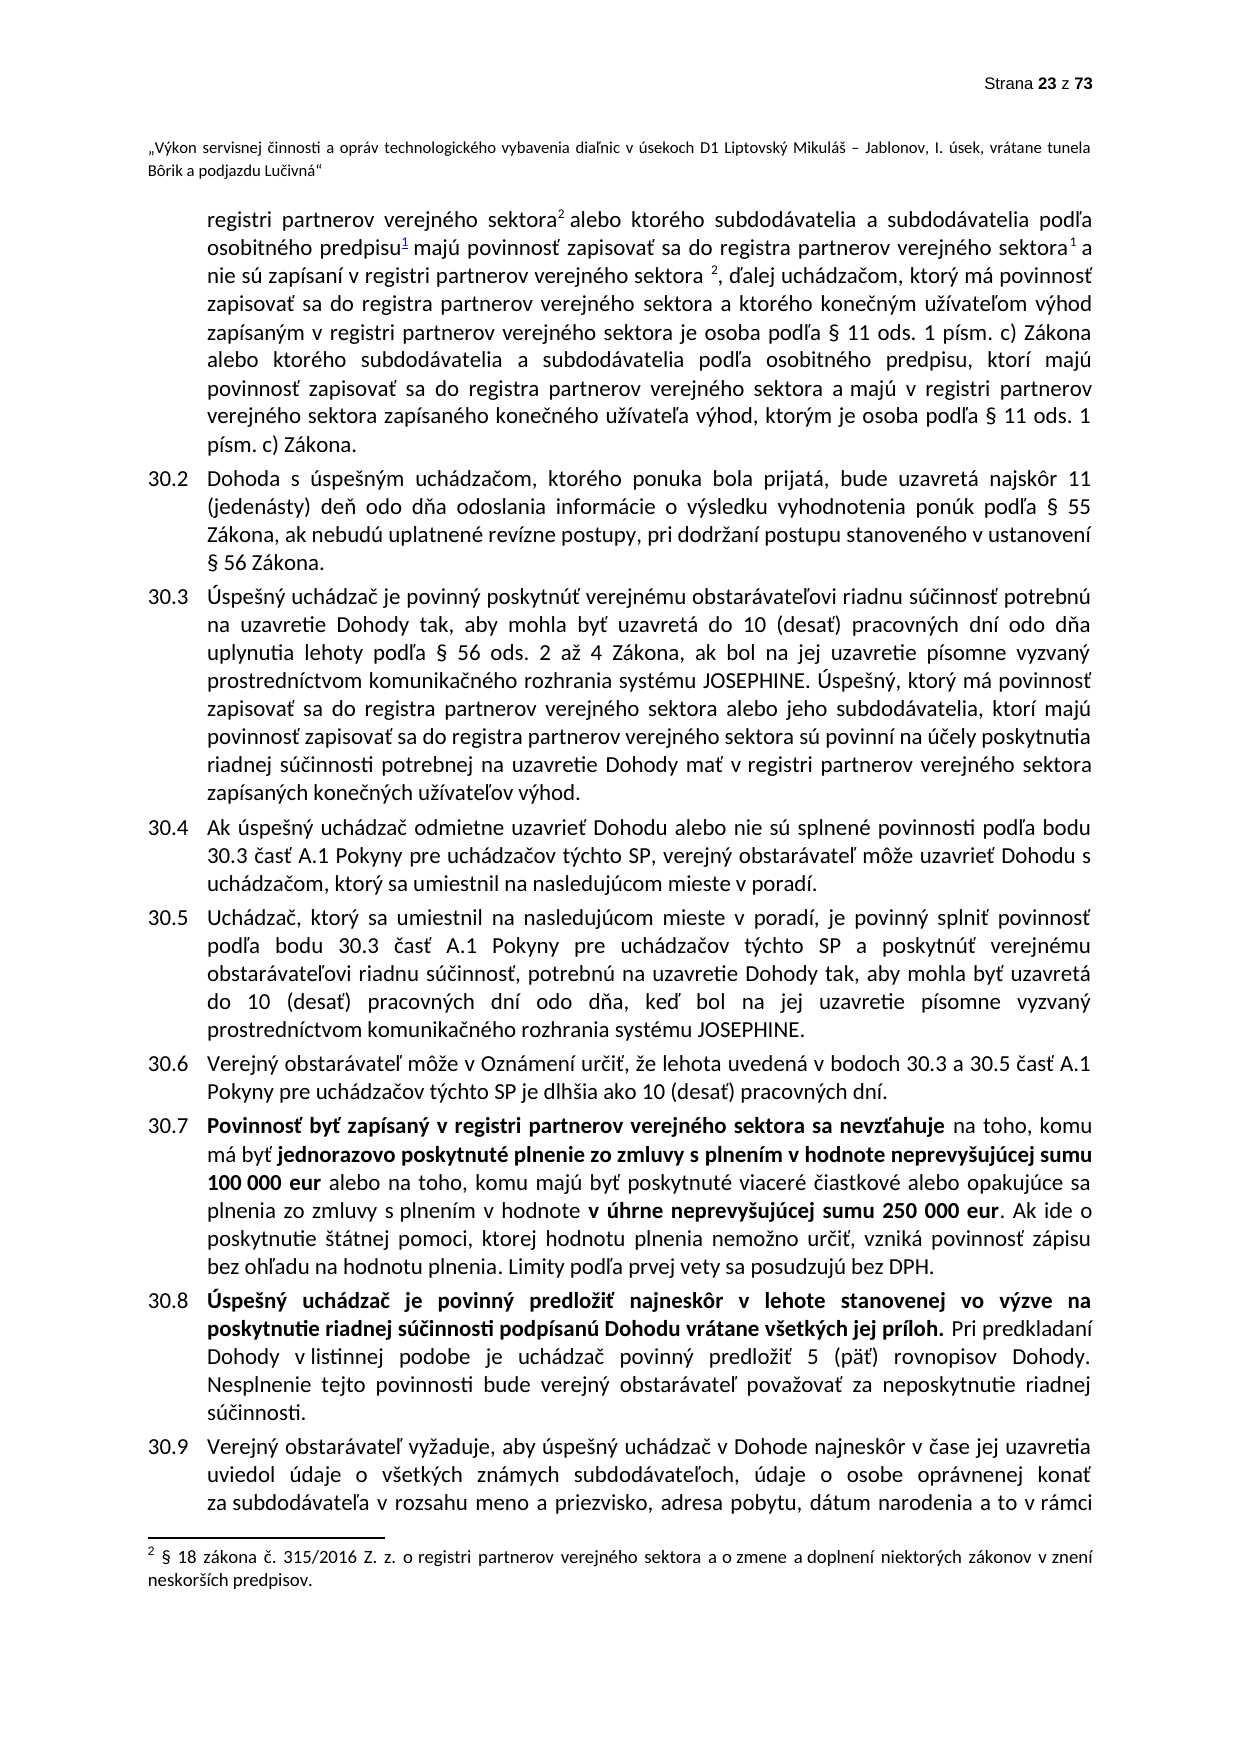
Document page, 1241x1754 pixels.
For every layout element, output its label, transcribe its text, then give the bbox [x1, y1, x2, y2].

list Úspešný uchádzač je povinný poskytnúť verejnému obstarávateľovi riadnu súčinnosť potrebnú na uzavretie Dohody tak, aby mohla byť uzavretá do 10 (desať) pracovných dní odo dňa uplynutia lehoty podľa § 56 ods. 2 až 4 Zákona, ak bol na jej uzavretie písomne vyzvaný prostredníctvom komunikačného rozhrania systému JOSEPHINE. Úspešný, ktorý má povinnosť zapisovať sa do registra partnerov verejného sektora alebo jeho subdodávatelia, ktorí majú povinnosť zapisovať sa do registra partnerov verejného sektora sú povinní na účely poskytnutia riadnej súčinnosti potrebnej na uzavretie Dohody mať v registri partnerov verejného sektora zapísaných konečných užívateľov výhod. [148, 582, 1092, 806]
list Ak úspešný uchádzač odmietne uzavrieť Dohodu alebo nie sú splnené povinnosti podľa bodu 30.3 časť A.1 Pokyny pre uchádzačov týchto SP, verejný obstarávateľ môže uzavrieť Dohodu s uchádzačom, ktorý sa umiestnil na nasledujúcom mieste v poradí. [148, 813, 1092, 897]
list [148, 206, 1092, 458]
list Úspešný uchádzač je povinný predložiť najneskôr v lehote stanovenej vo výzve na poskytnutie riadnej súčinnosti podpísanú Dohodu vrátane všetkých jej príloh. Pri predkladaní Dohody v listinnej podobe je uchádzač povinný predložiť 5 (päť) rovnopisov Dohody. Nesplnenie tejto povinnosti bude verejný obstarávateľ považovať za neposkytnutie riadnej súčinnosti. [148, 1286, 1092, 1426]
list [148, 1432, 1092, 1516]
list Uchádzač, ktorý sa umiestnil na nasledujúcom mieste v poradí, je povinný splniť povinnosť podľa bodu 30.3 časť A.1 Pokyny pre uchádzačov týchto SP a poskytnúť verejnému obstarávateľovi riadnu súčinnosť, potrebnú na uzavretie Dohody tak, aby mohla byť uzavretá do 10 (desať) pracovných dní odo dňa, keď bol na jej uzavretie písomne vyzvaný prostredníctvom komunikačného rozhrania systému JOSEPHINE. [148, 903, 1092, 1043]
list Povinnosť byť zapísaný v registri partnerov verejného sektora sa nevzťahuje na toho, komu má byť jednorazovo poskytnuté plnenie zo zmluvy s plnením v hodnote neprevyšujúcej sumu 100 000 eur alebo na toho, komu majú byť poskytnuté viaceré čiastkové alebo opakujúce sa plnenia zo zmluvy s plnením v hodnote v úhrne neprevyšujúcej sumu 250 000 eur. Ak ide o poskytnutie štátnej pomoci, ktorej hodnotu plnenia nemožno určiť, vzniká povinnosť zápisu bez ohľadu na hodnotu plnenia. Limity podľa prvej vety sa posudzujú bez DPH. [148, 1112, 1092, 1280]
list Dohoda s úspešným uchádzačom, ktorého ponuka bola prijatá, bude uzavretá najskôr 11 (jedenásty) deň odo dňa odoslania informácie o výsledku vyhodnotenia ponúk podľa § 55 Zákona, ak nebudú uplatnené revízne postupy, pri dodržaní postupu stanoveného v ustanovení § 56 Zákona. [148, 464, 1092, 576]
list Verejný obstarávateľ môže v Oznámení určiť, že lehota uvedená v bodoch 30.3 a 30.5 časť A.1 Pokyny pre uchádzačov týchto SP je dlhšia ako 10 (desať) pracovných dní. [148, 1049, 1092, 1105]
